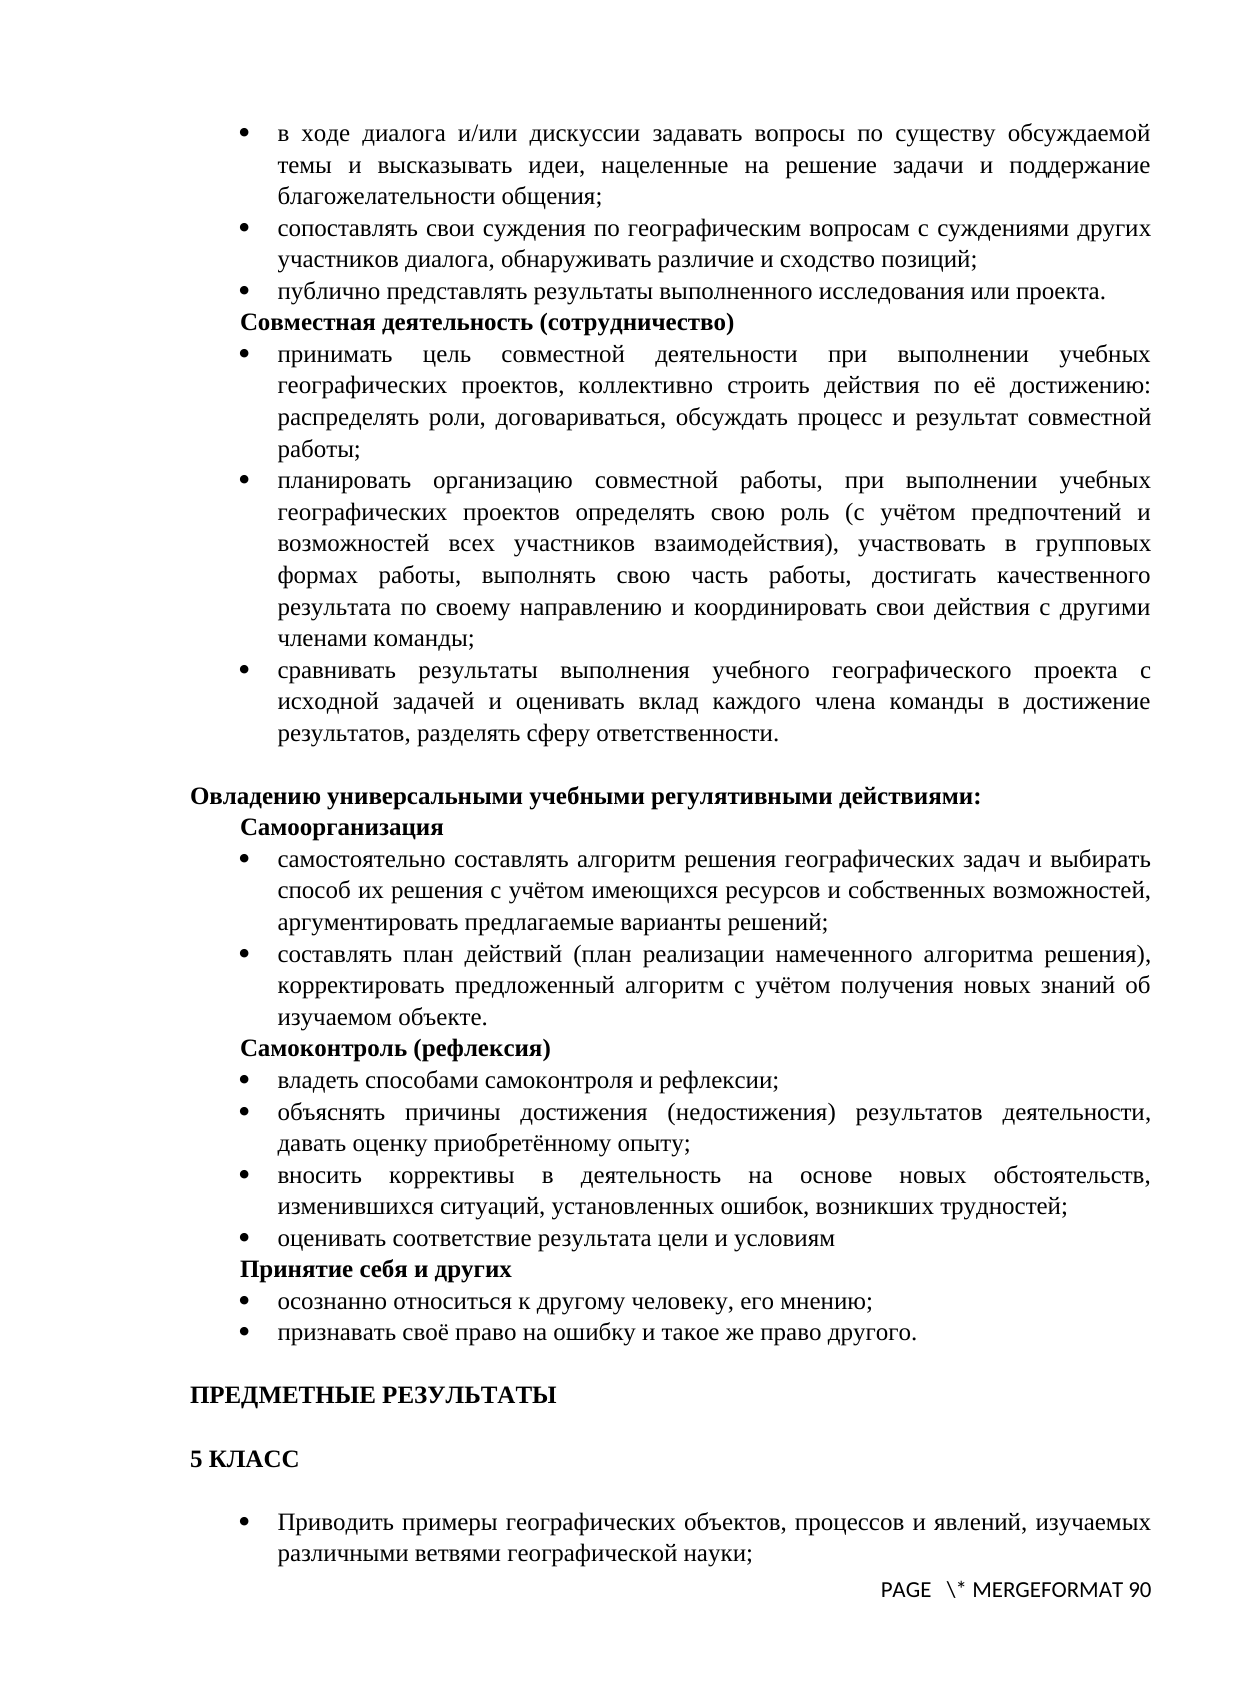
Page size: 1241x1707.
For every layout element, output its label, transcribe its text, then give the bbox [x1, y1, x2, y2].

list Приводить примеры географических объектов, процессов и явлений, изучаемых различными ветвями географической науки; [240, 1507, 1152, 1567]
list составлять план действий (план реализации намеченного алгоритма решения), корректировать предложенный алгоритм с учётом получения новых знаний об изучаемом объекте. [240, 939, 1152, 1031]
list объяснять причины достижения (недостижения) результатов деятельности, давать оценку приобретённому опыту; [240, 1097, 1152, 1157]
list в ходе диалога и/или дискуссии задавать вопросы по существу обсуждаемой темы и высказывать идеи, нацеленные на решение задачи и поддержание благожелательности общения; [240, 118, 1152, 210]
list вносить коррективы в деятельность на основе новых обстоятельств, изменившихся ситуаций, установленных ошибок, возникших трудностей; [240, 1160, 1152, 1220]
list владеть способами самоконтроля и рефлексии; [240, 1065, 1152, 1094]
list планировать организацию совместной работы, при выполнении учебных географических проектов определять свою роль (с учётом предпочтений и возможностей всех участников взаимодействия), участвовать в групповых формах работы, выполнять свою часть работы, достигать качественного результата по своему направлению и координировать свои действия с другими членами команды; [240, 465, 1152, 652]
text ПРЕДМЕТНЫЕ РЕЗУЛЬТАТЫ [190, 1381, 1152, 1409]
list принимать цель совместной деятельности при выполнении учебных географических проектов, коллективно строить действия по её достижению: распределять роли, договариваться, обсуждать процесс и результат совместной работы; [240, 339, 1152, 462]
list самостоятельно составлять алгоритм решения географических задач и выбирать способ их решения с учётом имеющихся ресурсов и собственных возможностей, аргументировать предлагаемые варианты решений; [240, 844, 1152, 936]
text Самоконтроль (рефлексия) [177, 1033, 1152, 1062]
list сравнивать результаты выполнения учебного географического проекта с исходной задачей и оценивать вклад каждого члена команды в достижение результатов, разделять сферу ответственности. [240, 655, 1152, 747]
list признавать своё право на ошибку и такое же право другого. [240, 1317, 1152, 1346]
list сопоставлять свои суждения по географическим вопросам с суждениями других участников диалога, обнаруживать различие и сходство позиций; [240, 213, 1152, 273]
list осознанно относиться к другому человеку, его мнению; [240, 1286, 1152, 1315]
list оценивать соответствие результата цели и условиям [240, 1223, 1152, 1252]
text Самоорганизация [177, 812, 1152, 841]
text Овладению универсальными учебными регулятивными действиями: [190, 781, 1152, 810]
text Принятие себя и других [177, 1254, 1152, 1283]
text Совместная деятельность (сотрудничество) [177, 307, 1152, 336]
list публично представлять результаты выполненного исследования или проекта. [240, 276, 1152, 305]
text 5 КЛАСС [190, 1444, 1152, 1472]
